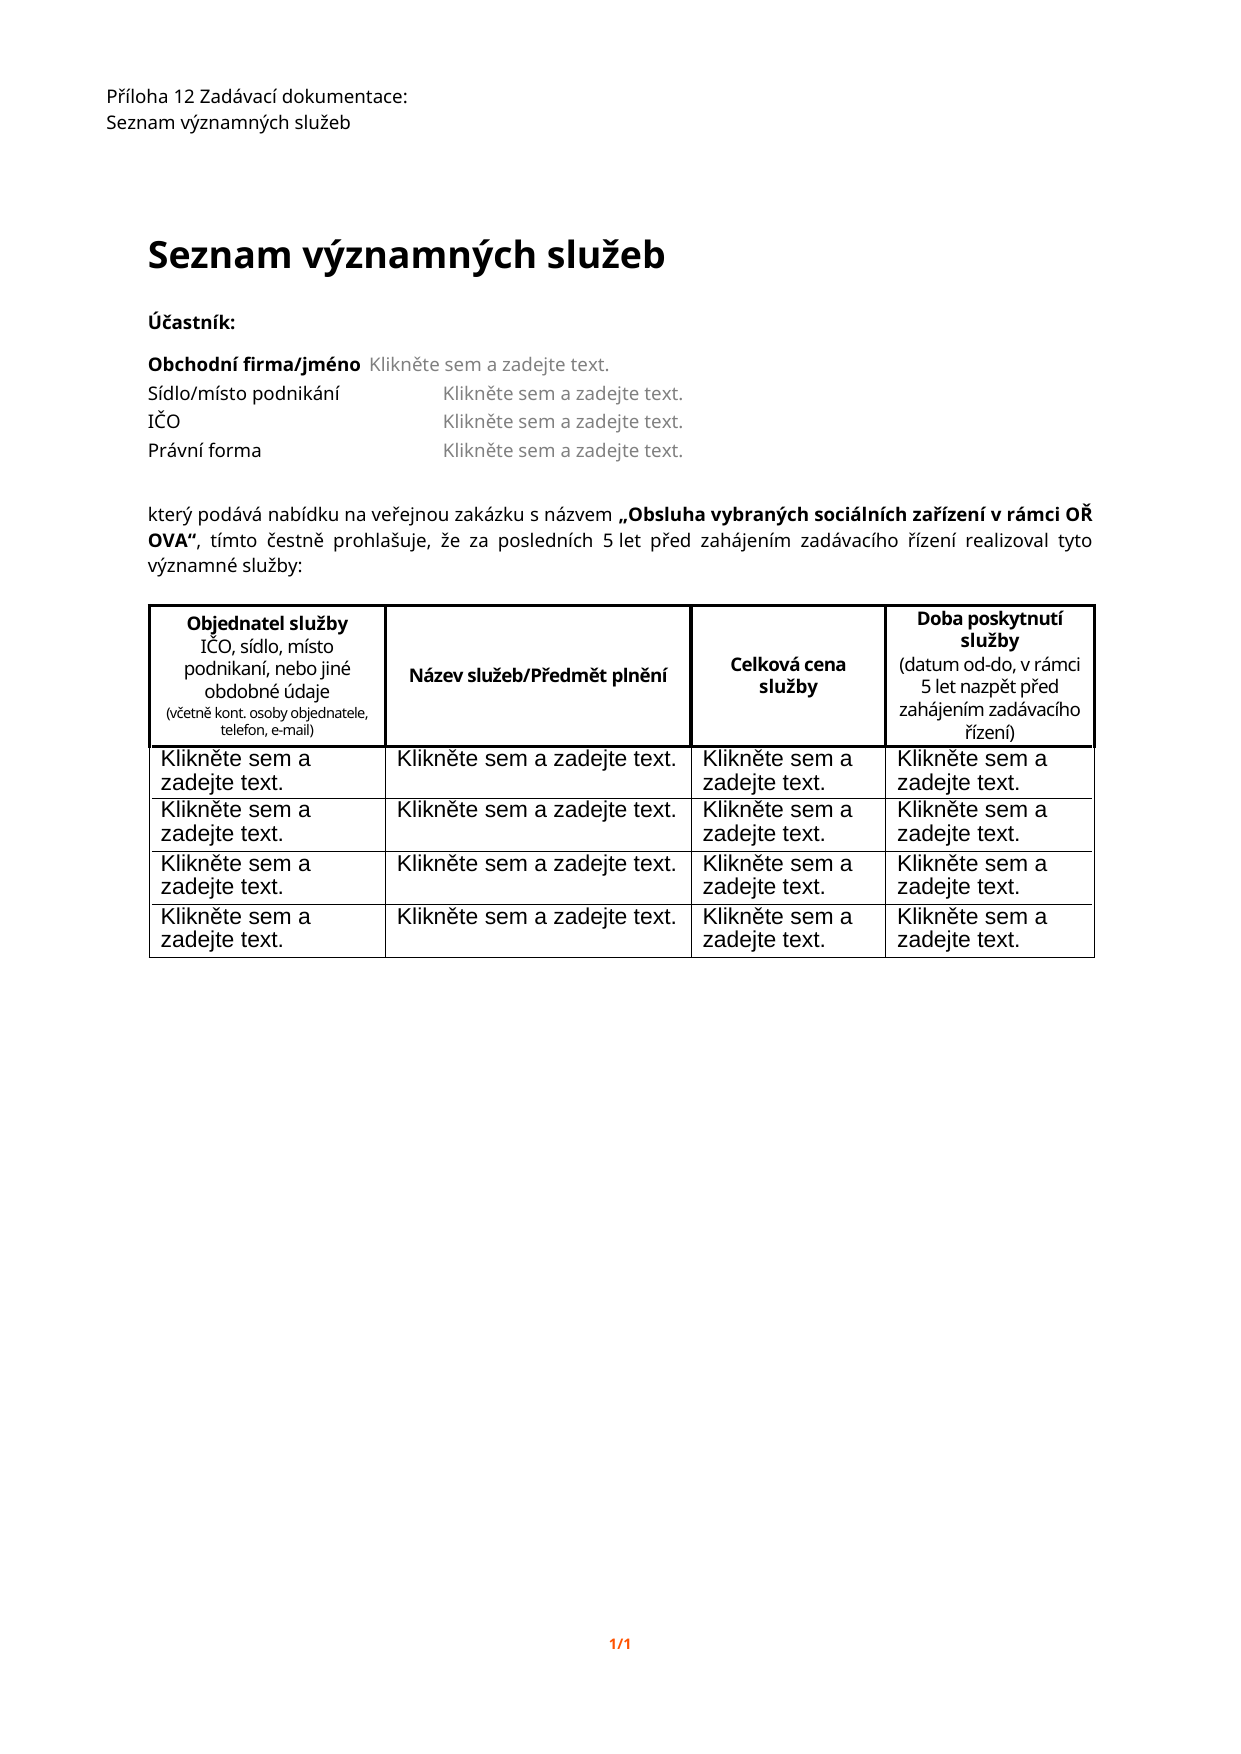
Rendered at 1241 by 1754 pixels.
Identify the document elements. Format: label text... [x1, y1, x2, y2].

table_header Objednatel služby IČO, sídlo, místo podnikaní, nebo jiné obdobné údaje (včetně kont. osoby objednatele, telefon, e-mail) [151, 607, 384, 745]
table_header Název služeb/Předmět plnění [387, 607, 689, 745]
text Obchodní firma/jméno [148, 348, 1093, 377]
table_header Celková cena služby [693, 607, 884, 745]
text Účastník: [148, 304, 1093, 335]
text IČO [148, 406, 1093, 435]
table_header Doba poskytnutí služby (datum od-do, v rámci 5 let nazpět před zahájením zadávacího řízení) [887, 607, 1093, 745]
text který podává nabídku na veřejnou zakázku s názvem „Obsluha vybraných sociálních zařízení v rámci OŘ OVA“, tímto čestně prohlašuje, že za posledních 5 let před zahájením zadávacího řízení realizoval tyto významné služby: [148, 502, 1093, 578]
title Seznam významných služeb [148, 228, 1093, 279]
text Právní forma [148, 435, 1093, 464]
text Sídlo/místo podnikání [148, 377, 1093, 406]
